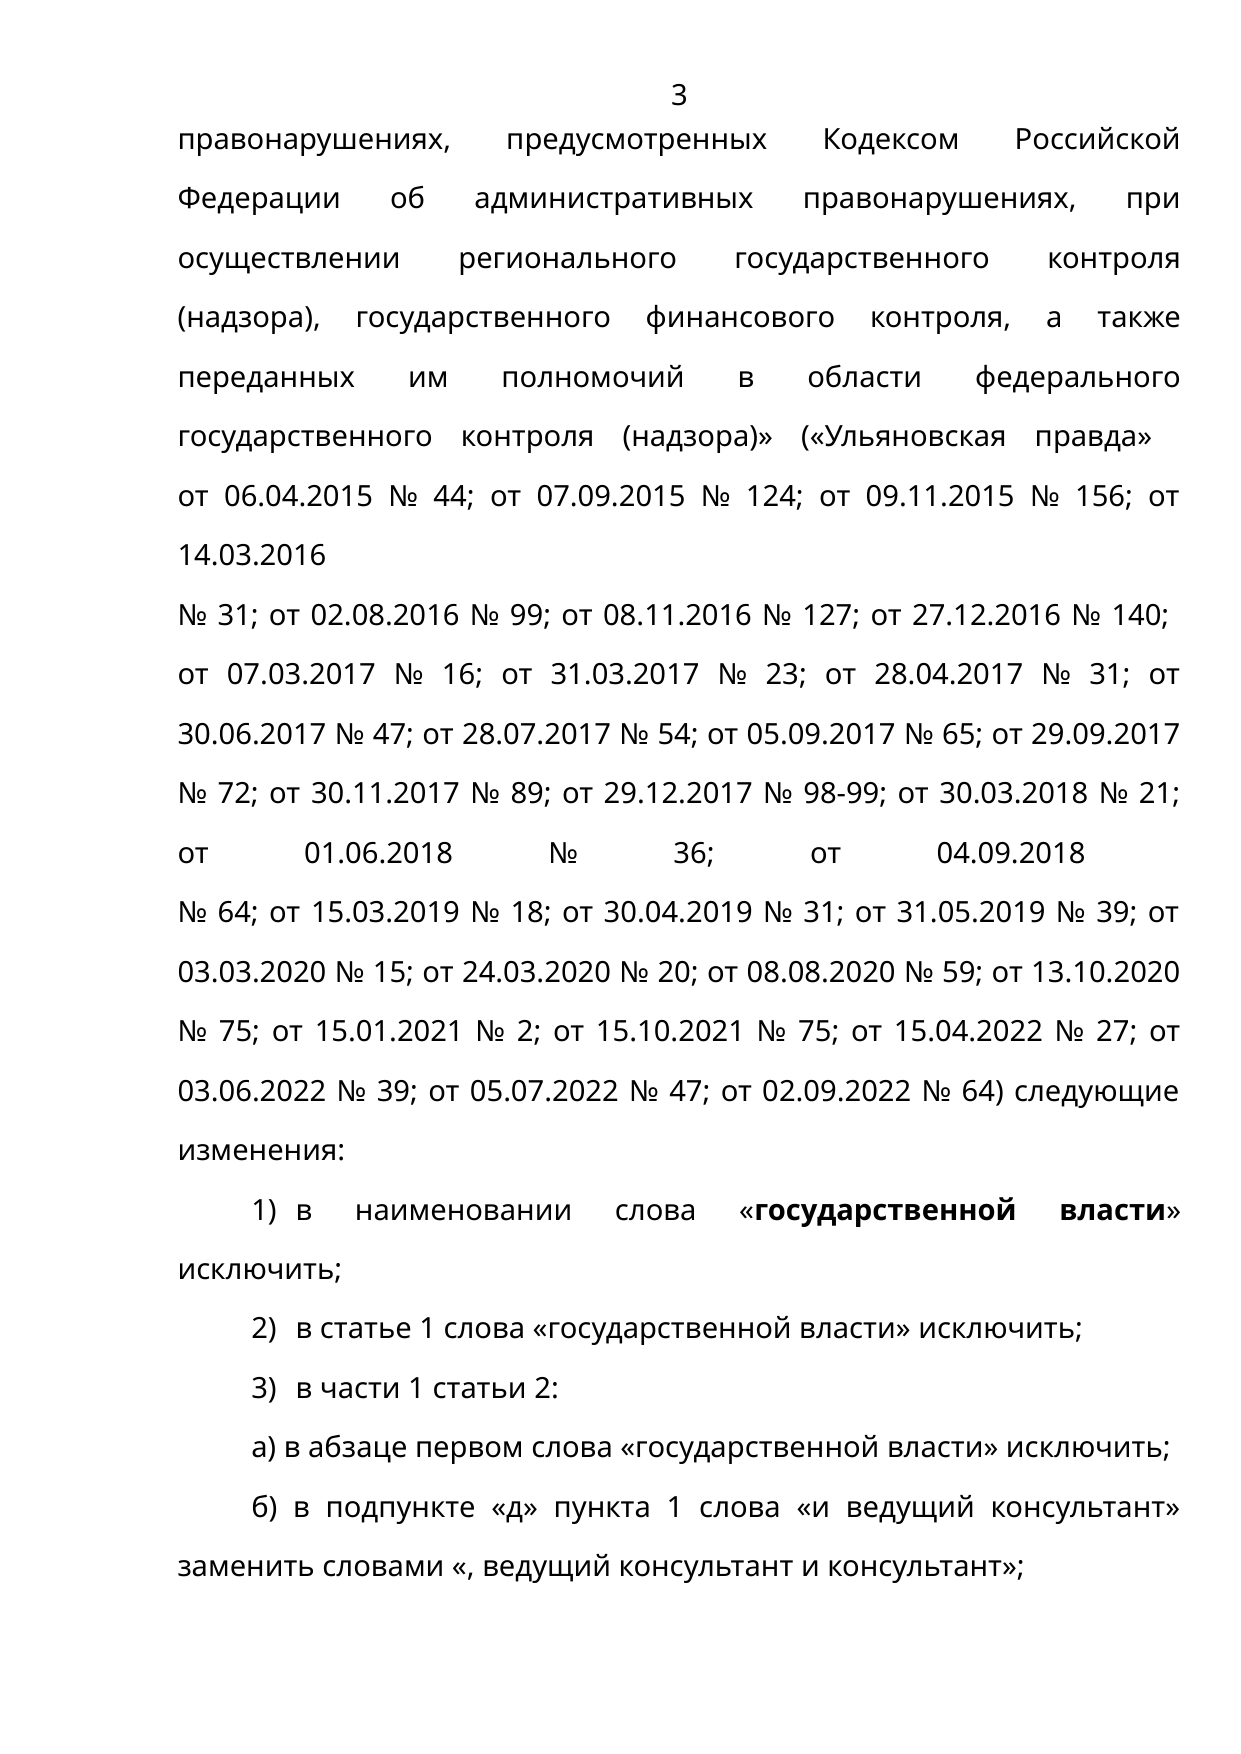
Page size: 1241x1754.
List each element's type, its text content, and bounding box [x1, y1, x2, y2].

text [177, 118, 1181, 1169]
text б) в подпункте «д» пункта 1 слова «и ведущий консультант» заменить словами «, ведущий консультант и консультант»; [177, 1486, 1181, 1585]
list в части 1 статьи 2: [177, 1367, 1181, 1407]
text а) в абзаце первом слова «государственной власти» исключить; [177, 1427, 1181, 1466]
list в наименовании слова «государственной власти» исключить; [177, 1189, 1181, 1288]
list в статье 1 слова «государственной власти» исключить; [177, 1308, 1181, 1347]
